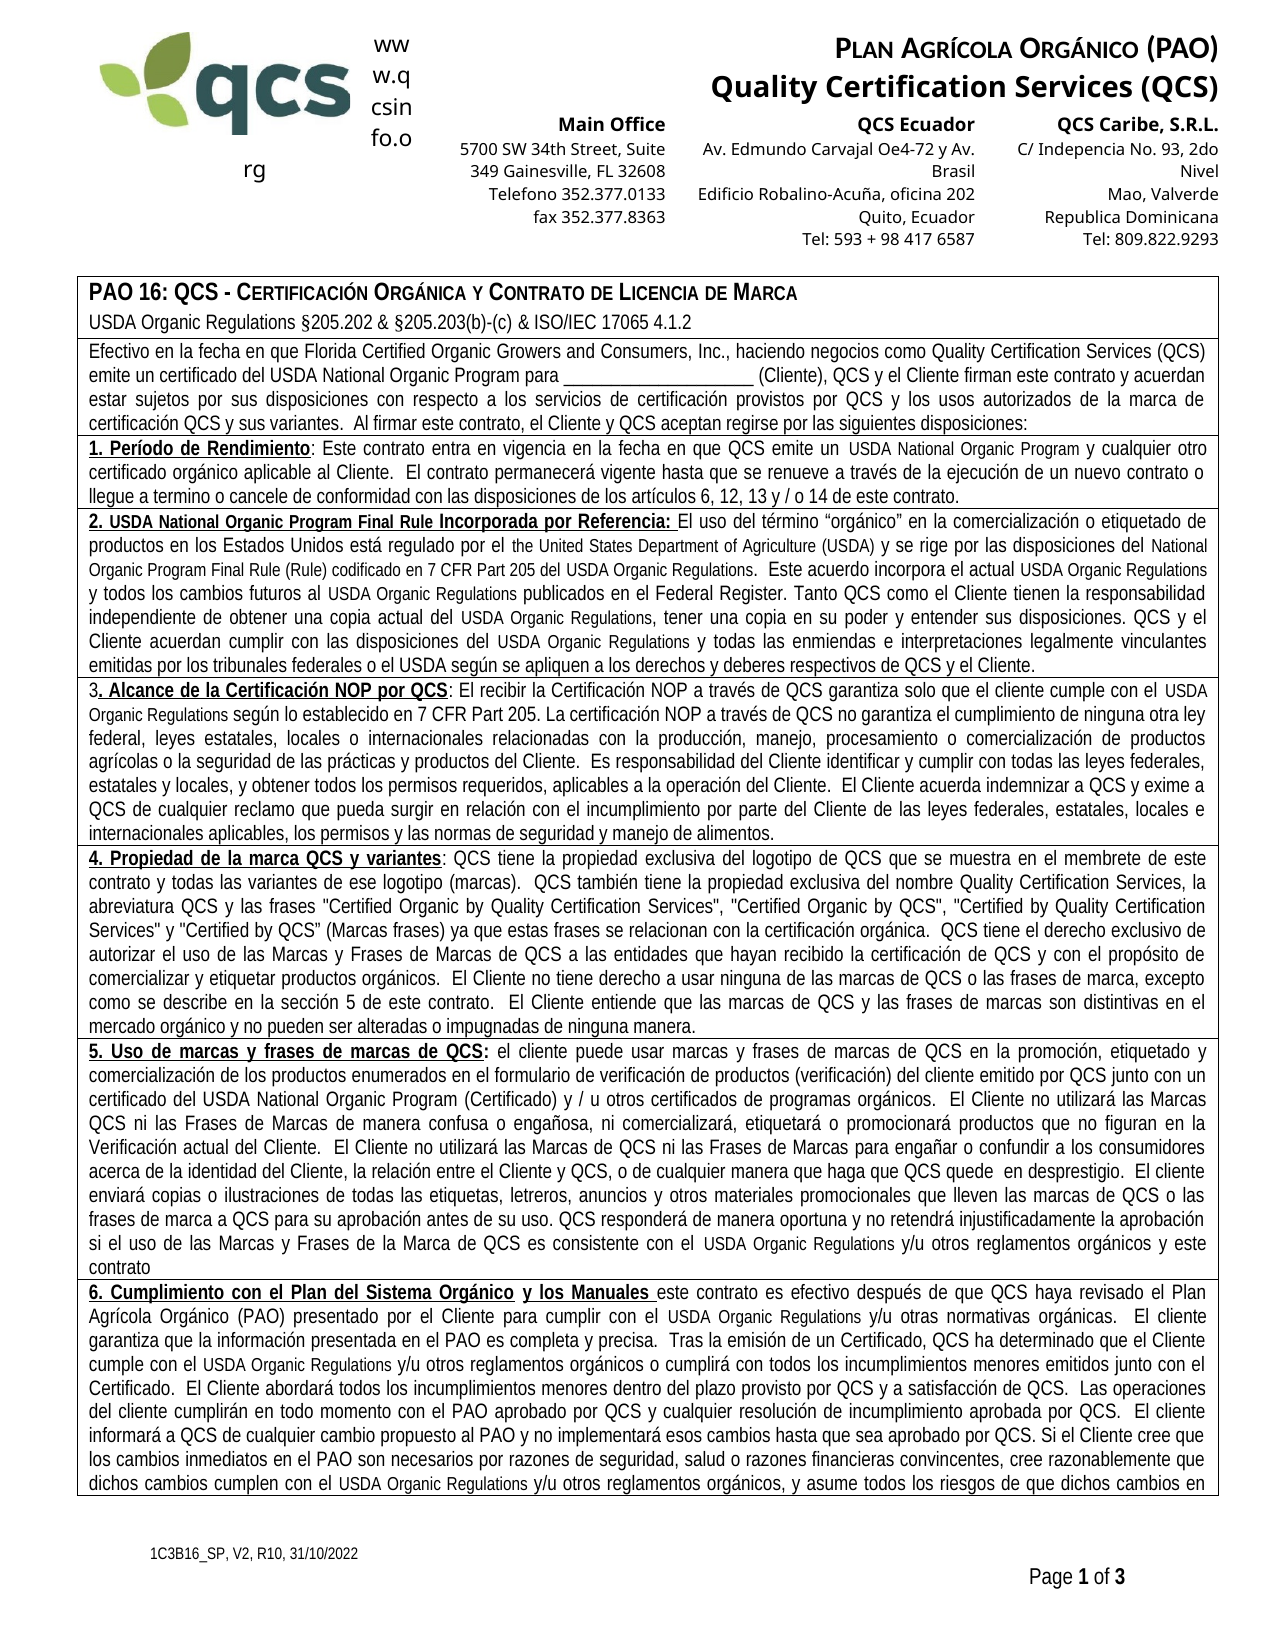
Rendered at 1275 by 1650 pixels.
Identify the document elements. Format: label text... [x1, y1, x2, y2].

table_cell 2. USDA National Organic Program Final Rule Incorporada por Referencia: El uso del término “orgánico” en la comercialización o etiquetado de productos en los Estados Unidos está regulado por el the United States Department of Agriculture (USDA) y se rige por las disposiciones del National Organic Program Final Rule (Rule) codificado en 7 CFR Part 205 del USDA Organic Regulations. Este acuerdo incorpora el actual USDA Organic Regulations y todos los cambios futuros al USDA Organic Regulations publicados en el Federal Register. Tanto QCS como el Cliente tienen la responsabilidad independiente de obtener una copia actual del USDA Organic Regulations, tener una copia en su poder y entender sus disposiciones. QCS y el Cliente acuerdan cumplir con las disposiciones del USDA Organic Regulations y todas las enmiendas e interpretaciones legalmente vinculantes emitidas por los tribunales federales o el USDA según se apliquen a los derechos y deberes respectivos de QCS y el Cliente. [78, 509, 1218, 677]
table_cell 5. Uso de marcas y frases de marcas de QCS: el cliente puede usar marcas y frases de marcas de QCS en la promoción, etiquetado y comercialización de los productos enumerados en el formulario de verificación de productos (verificación) del cliente emitido por QCS junto con un certificado del USDA National Organic Program (Certificado) y / u otros certificados de programas orgánicos. El Cliente no utilizará las Marcas QCS ni las Frases de Marcas de manera confusa o engañosa, ni comercializará, etiquetará o promocionará productos que no figuran en la Verificación actual del Cliente. El Cliente no utilizará las Marcas de QCS ni las Frases de Marcas para engañar o confundir a los consumidores acerca de la identidad del Cliente, la relación entre el Cliente y QCS, o de cualquier manera que haga que QCS quede en desprestigio. El cliente enviará copias o ilustraciones de todas las etiquetas, letreros, anuncios y otros materiales promocionales que lleven las marcas de QCS o las frases de marca a QCS para su aprobación antes de su uso. QCS responderá de manera oportuna y no retendrá injustificadamente la aprobación si el uso de las Marcas y Frases de la Marca de QCS es consistente con el USDA Organic Regulations y/u otros reglamentos orgánicos y este contrato [78, 1039, 1218, 1279]
picture [99, 32, 351, 135]
table_cell 4. Propiedad de la marca QCS y variantes: QCS tiene la propiedad exclusiva del logotipo de QCS que se muestra en el membrete de este contrato y todas las variantes de ese logotipo (marcas). QCS también tiene la propiedad exclusiva del nombre Quality Certification Services, la abreviatura QCS y las frases "Certified Organic by Quality Certification Services", "Certified Organic by QCS", "Certified by Quality Certification Services" y "Certified by QCS” (Marcas frases) ya que estas frases se relacionan con la certificación orgánica. QCS tiene el derecho exclusivo de autorizar el uso de las Marcas y Frases de Marcas de QCS a las entidades que hayan recibido la certificación de QCS y con el propósito de comercializar y etiquetar productos orgánicos. El Cliente no tiene derecho a usar ninguna de las marcas de QCS o las frases de marca, excepto como se describe en la sección 5 de este contrato. El Cliente entiende que las marcas de QCS y las frases de marcas son distintivas en el mercado orgánico y no pueden ser alteradas o impugnadas de ninguna manera. [78, 846, 1218, 1038]
table_cell Efectivo en la fecha en que Florida Certified Organic Growers and Consumers, Inc., haciendo negocios como Quality Certification Services (QCS) emite un certificado del USDA National Organic Program para ____________________ (Cliente), QCS y el Cliente firman este contrato y acuerdan estar sujetos por sus disposiciones con respecto a los servicios de certificación provistos por QCS y los usos autorizados de la marca de certificación QCS y sus variantes. Al firmar este contrato, el Cliente y QCS aceptan regirse por las siguientes disposiciones: [78, 339, 1218, 435]
table_cell 1. Período de Rendimiento: Este contrato entra en vigencia en la fecha en que QCS emite un USDA National Organic Program y cualquier otro certificado orgánico aplicable al Cliente. El contrato permanecerá vigente hasta que se renueve a través de la ejecución de un nuevo contrato o llegue a termino o cancele de conformidad con las disposiciones de los artículos 6, 12, 13 y / o 14 de este contrato. [78, 436, 1218, 508]
table_cell 3. Alcance de la Certificación NOP por QCS: El recibir la Certificación NOP a través de QCS garantiza solo que el cliente cumple con el USDA Organic Regulations según lo establecido en 7 CFR Part 205. La certificación NOP a través de QCS no garantiza el cumplimiento de ninguna otra ley federal, leyes estatales, locales o internacionales relacionadas con la producción, manejo, procesamiento o comercialización de productos agrícolas o la seguridad de las prácticas y productos del Cliente. Es responsabilidad del Cliente identificar y cumplir con todas las leyes federales, estatales y locales, y obtener todos los permisos requeridos, aplicables a la operación del Cliente. El Cliente acuerda indemnizar a QCS y exime a QCS de cualquier reclamo que pueda surgir en relación con el incumplimiento por parte del Cliente de las leyes federales, estatales, locales e internacionales aplicables, los permisos y las normas de seguridad y manejo de alimentos. [78, 678, 1218, 845]
table_header PAO 16: QCS - Certificación Orgánica y Contrato de Licencia de Marca USDA Organic Regulations §205.202 & §205.203(b)-(c) & ISO/IEC 17065 4.1.2 [78, 277, 1218, 338]
